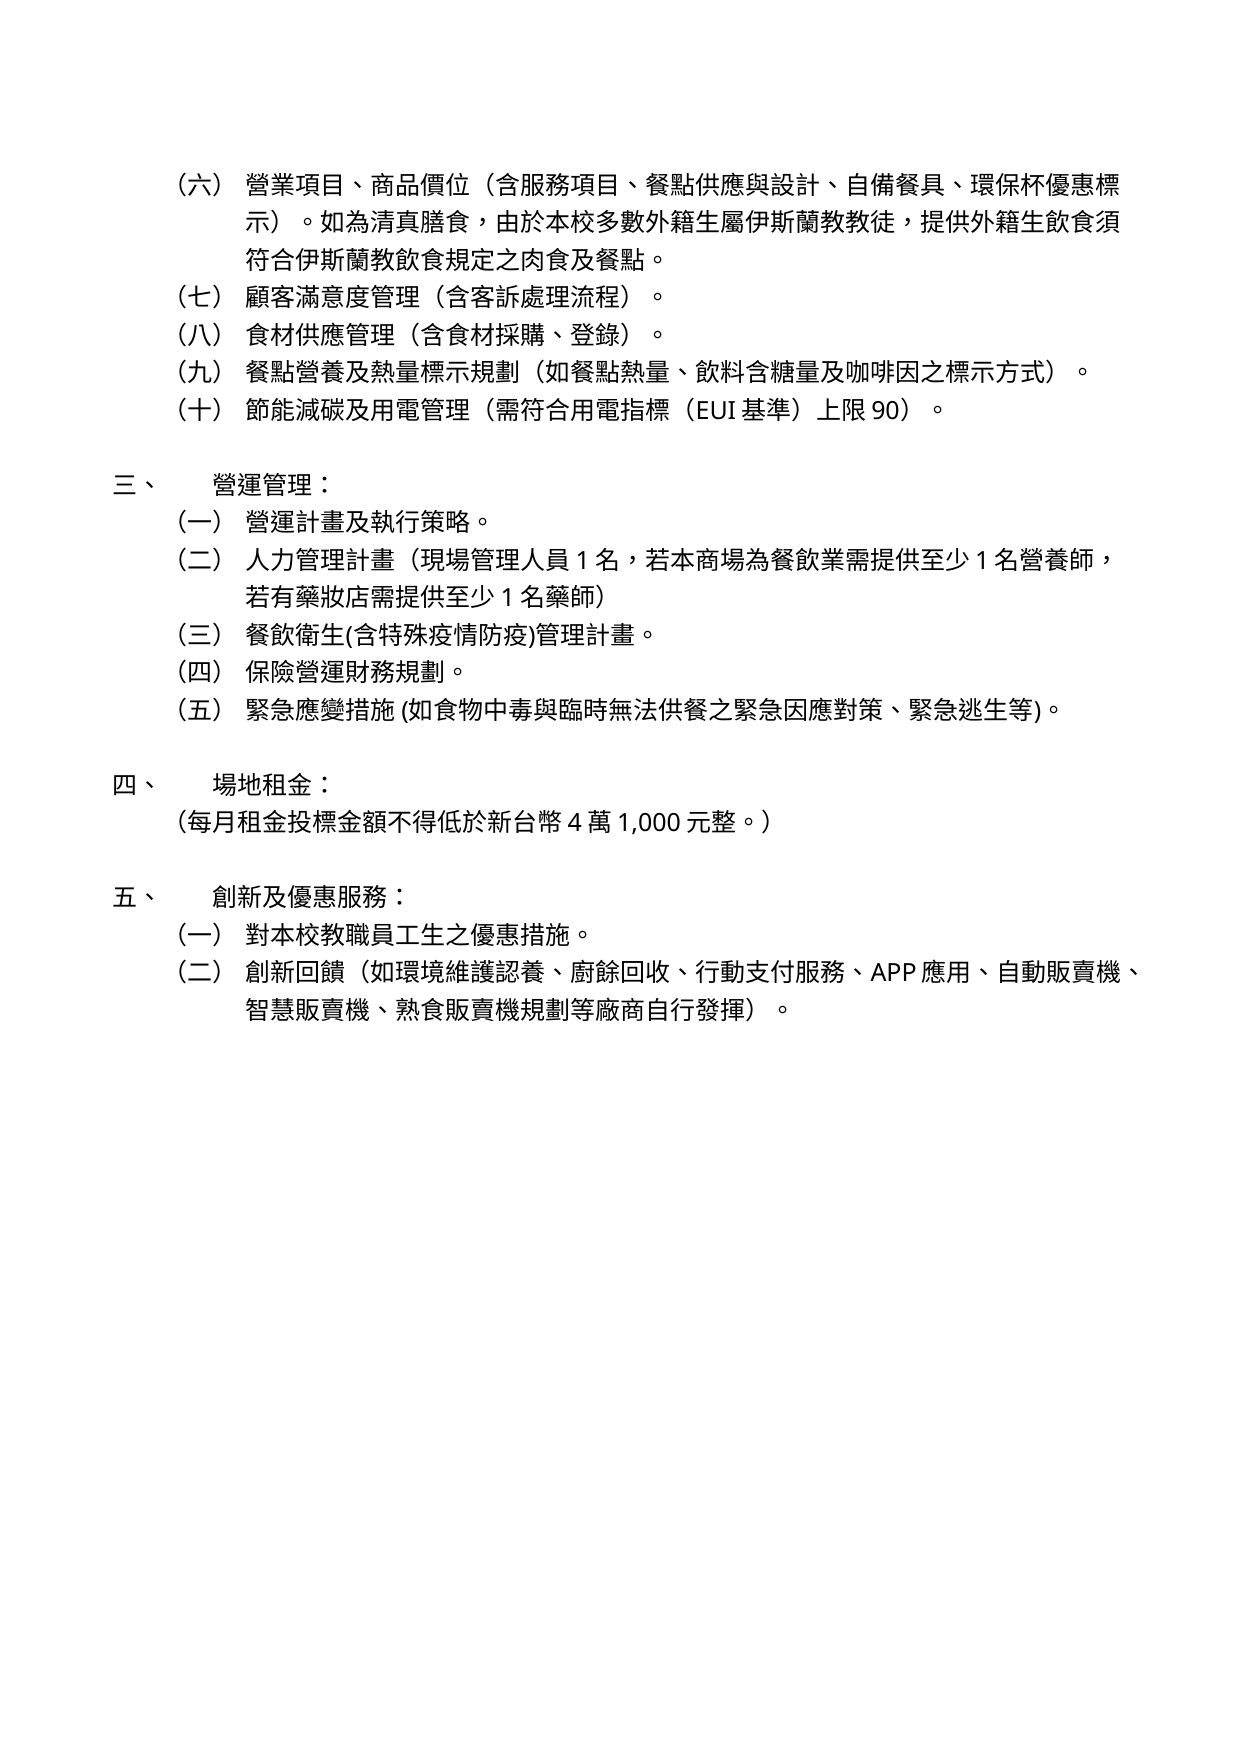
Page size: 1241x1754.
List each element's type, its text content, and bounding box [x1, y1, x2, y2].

list 緊急應變措施 (如食物中毒與臨時無法供餐之緊急因應對策、緊急逃生等)。 [162, 689, 1128, 727]
list 創新回饋（如環境維護認養、廚餘回收、行動支付服務、APP應用、自動販賣機、智慧販賣機、熟食販賣機規劃等廠商自行發揮）。 [162, 952, 1128, 1027]
list 場地租金： [112, 764, 1128, 802]
list 營運計畫及執行策略。 [162, 502, 1128, 539]
list 對本校教職員工生之優惠措施。 [162, 914, 1128, 952]
list 人力管理計畫（現場管理人員1名，若本商場為餐飲業需提供至少1名營養師，若有藥妝店需提供至少1名藥師） [162, 539, 1128, 614]
list 營業項目、商品價位（含服務項目、餐點供應與設計、自備餐具、環保杯優惠標示）。如為清真膳食，由於本校多數外籍生屬伊斯蘭教教徒，提供外籍生飲食須符合伊斯蘭教飲食規定之肉食及餐點。 [162, 164, 1128, 277]
list 顧客滿意度管理（含客訴處理流程）。 [162, 277, 1128, 314]
list 餐點營養及熱量標示規劃（如餐點熱量、飲料含糖量及咖啡因之標示方式）。 [162, 352, 1128, 389]
list 食材供應管理（含食材採購、登錄）。 [162, 314, 1128, 352]
list 創新及優惠服務： [112, 877, 1128, 914]
list 營運管理： [112, 464, 1128, 502]
list 節能減碳及用電管理（需符合用電指標（EUI基準）上限90）。 [162, 389, 1128, 427]
list （每月租金投標金額不得低於新台幣4萬1,000元整。） [162, 802, 1128, 839]
list 餐飲衛生(含特殊疫情防疫)管理計畫。 [162, 614, 1128, 652]
list 保險營運財務規劃。 [162, 652, 1128, 689]
